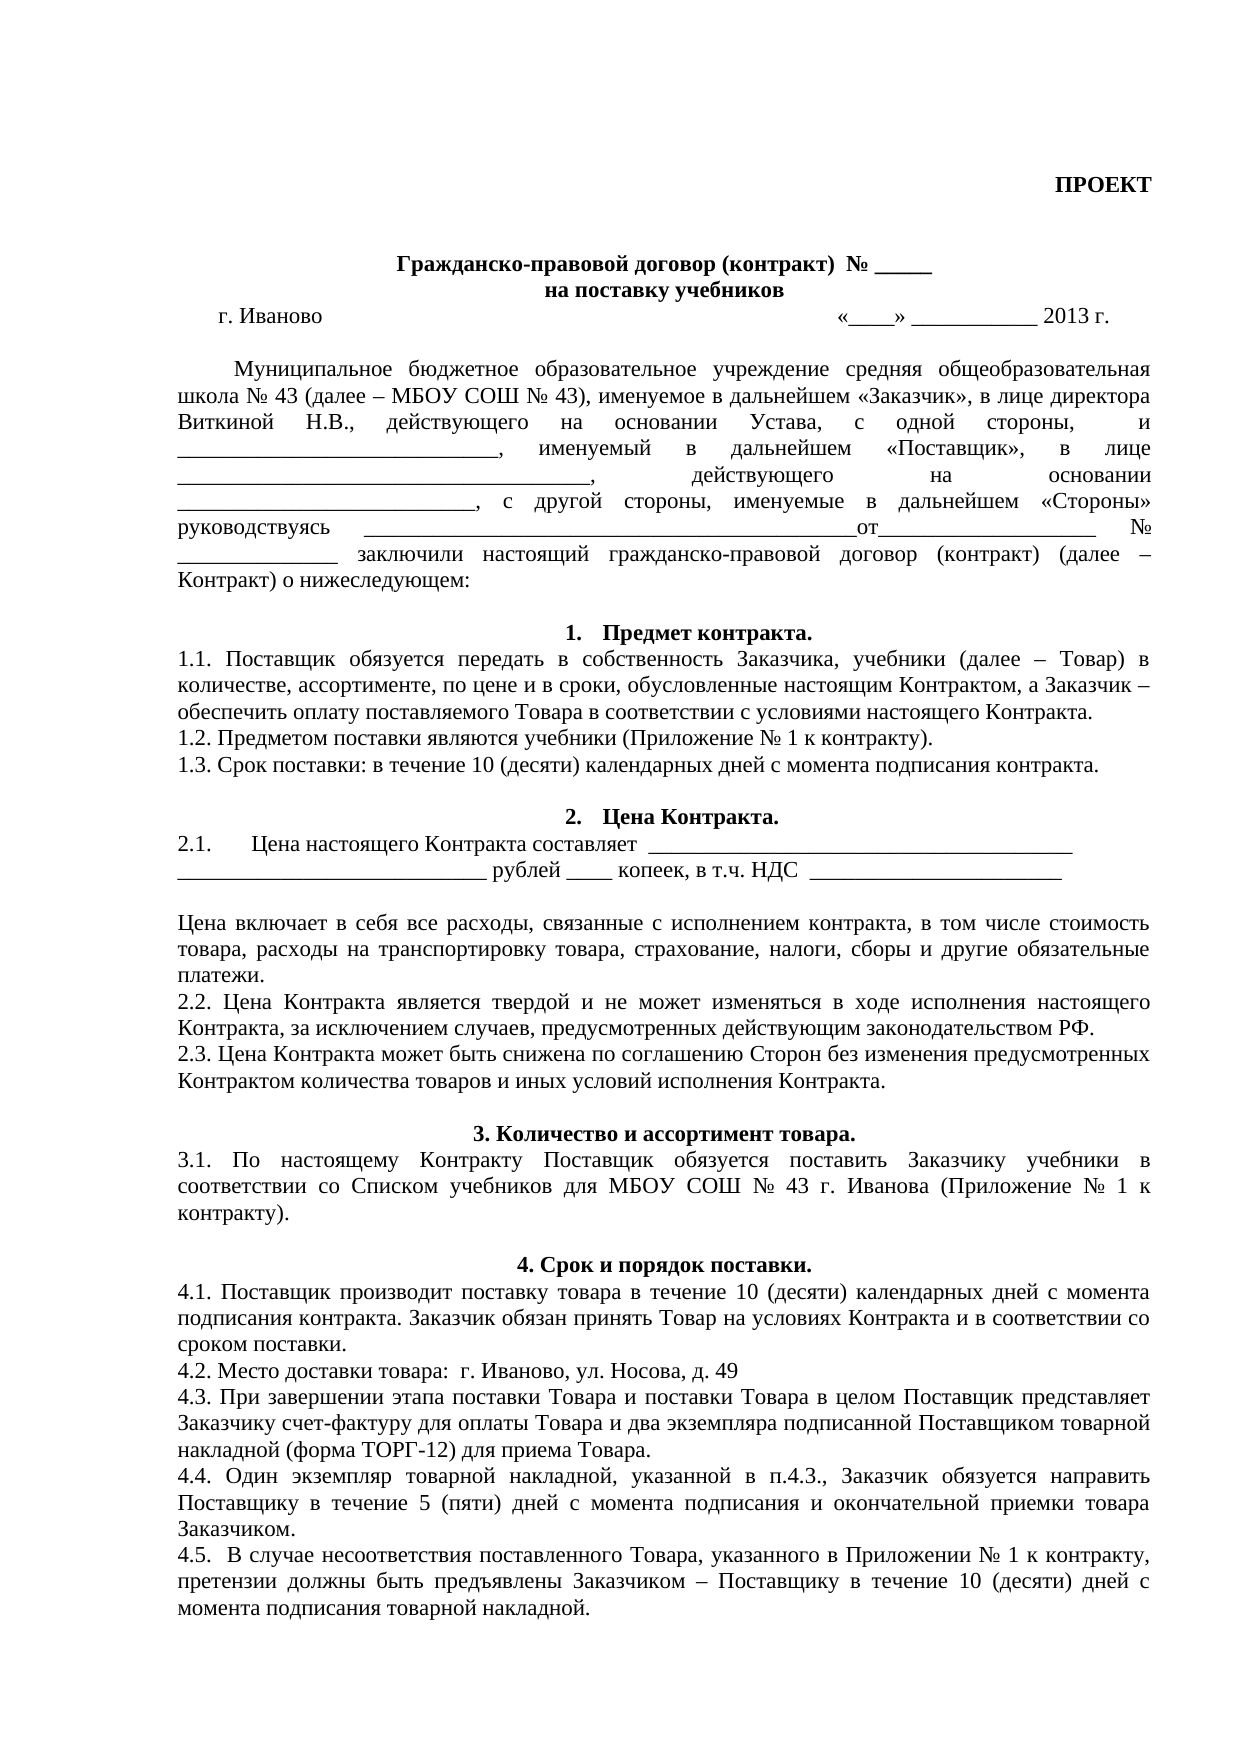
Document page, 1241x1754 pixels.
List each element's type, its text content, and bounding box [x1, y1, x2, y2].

text ПРОЕКТ [177, 171, 1152, 197]
text 1.2. Предметом поставки являются учебники (Приложение № 1 к контракту). [177, 724, 1152, 751]
text 2.3. Цена Контракта может быть снижена по соглашению Сторон без изменения предусмотренных Контрактом количества товаров и иных условий исполнения Контракта. [177, 1041, 1152, 1093]
list Цена Контракта. [565, 803, 1152, 830]
text Муниципальное бюджетное образовательное учреждение средняя общеобразовательная школа № 43 (далее – МБОУ СОШ № 43), именуемое в дальнейшем «Заказчик», в лице директора Виткиной Н.В., действующего на основании Устава, с одной стороны, и ____________________________, именуемый в дальнейшем «Поставщик», в лице ____________________________________, действующего на основании __________________________, с другой стороны, именуемые в дальнейшем «Стороны» руководствуясь ___________________________________________от___________________ № ______________ заключили настоящий гражданско-правовой договор (контракт) (далее – Контракт) о нижеследующем: [177, 355, 1152, 592]
text 2.1. Цена настоящего Контракта составляет _____________________________________ [177, 830, 1152, 856]
text ___________________________ рублей ____ копеек, в т.ч. НДС ______________________ [177, 856, 1152, 882]
text 1.3. Срок поставки: в течение 10 (десяти) календарных дней с момента подписания контракта. [177, 751, 1152, 777]
text 4.2. Место доставки товара: г. Иваново, ул. Носова, д. 49 [177, 1357, 1152, 1383]
list Предмет контракта. [565, 619, 1152, 645]
text Гражданско-правовой договор (контракт) № _____ [177, 250, 1152, 276]
text 3.1. По настоящему Контракту Поставщик обязуется поставить Заказчику учебники в соответствии со Списком учебников для МБОУ СОШ № 43 г. Иванова (Приложение № 1 к контракту). [177, 1146, 1152, 1225]
text 1.1. Поставщик обязуется передать в собственность Заказчика, учебники (далее – Товар) в количестве, ассортименте, по цене и в сроки, обусловленные настоящим Контрактом, а Заказчик – обеспечить оплату поставляемого Товара в соответствии с условиями настоящего Контракта. [177, 645, 1152, 724]
text г. Иваново «____» ___________ 2013 г. [177, 303, 1152, 329]
text Цена включает в себя все расходы, связанные с исполнением контракта, в том числе стоимость товара, расходы на транспортировку товара, страхование, налоги, сборы и другие обязательные платежи. [177, 909, 1152, 988]
text 3. Количество и ассортимент товара. [177, 1119, 1152, 1146]
text 4.5. В случае несоответствия поставленного Товара, указанного в Приложении № 1 к контракту, претензии должны быть предъявлены Заказчиком – Поставщику в течение 10 (десяти) дней с момента подписания товарной накладной. [177, 1541, 1152, 1620]
text 2.2. Цена Контракта является твердой и не может изменяться в ходе исполнения настоящего Контракта, за исключением случаев, предусмотренных действующим законодательством РФ. [177, 988, 1152, 1041]
text 4. Срок и порядок поставки. [177, 1251, 1152, 1278]
text на поставку учебников [177, 276, 1152, 303]
text 4.1. Поставщик производит поставку товара в течение 10 (десяти) календарных дней с момента подписания контракта. Заказчик обязан принять Товар на условиях Контракта и в соответствии со сроком поставки. [177, 1278, 1152, 1357]
text 4.4. Один экземпляр товарной накладной, указанной в п.4.3., Заказчик обязуется направить Поставщику в течение 5 (пяти) дней с момента подписания и окончательной приемки товара Заказчиком. [177, 1462, 1152, 1541]
text 4.3. При завершении этапа поставки Товара и поставки Товара в целом Поставщик представляет Заказчику счет-фактуру для оплаты Товара и два экземпляра подписанной Поставщиком товарной накладной (форма ТОРГ-12) для приема Товара. [177, 1383, 1152, 1462]
